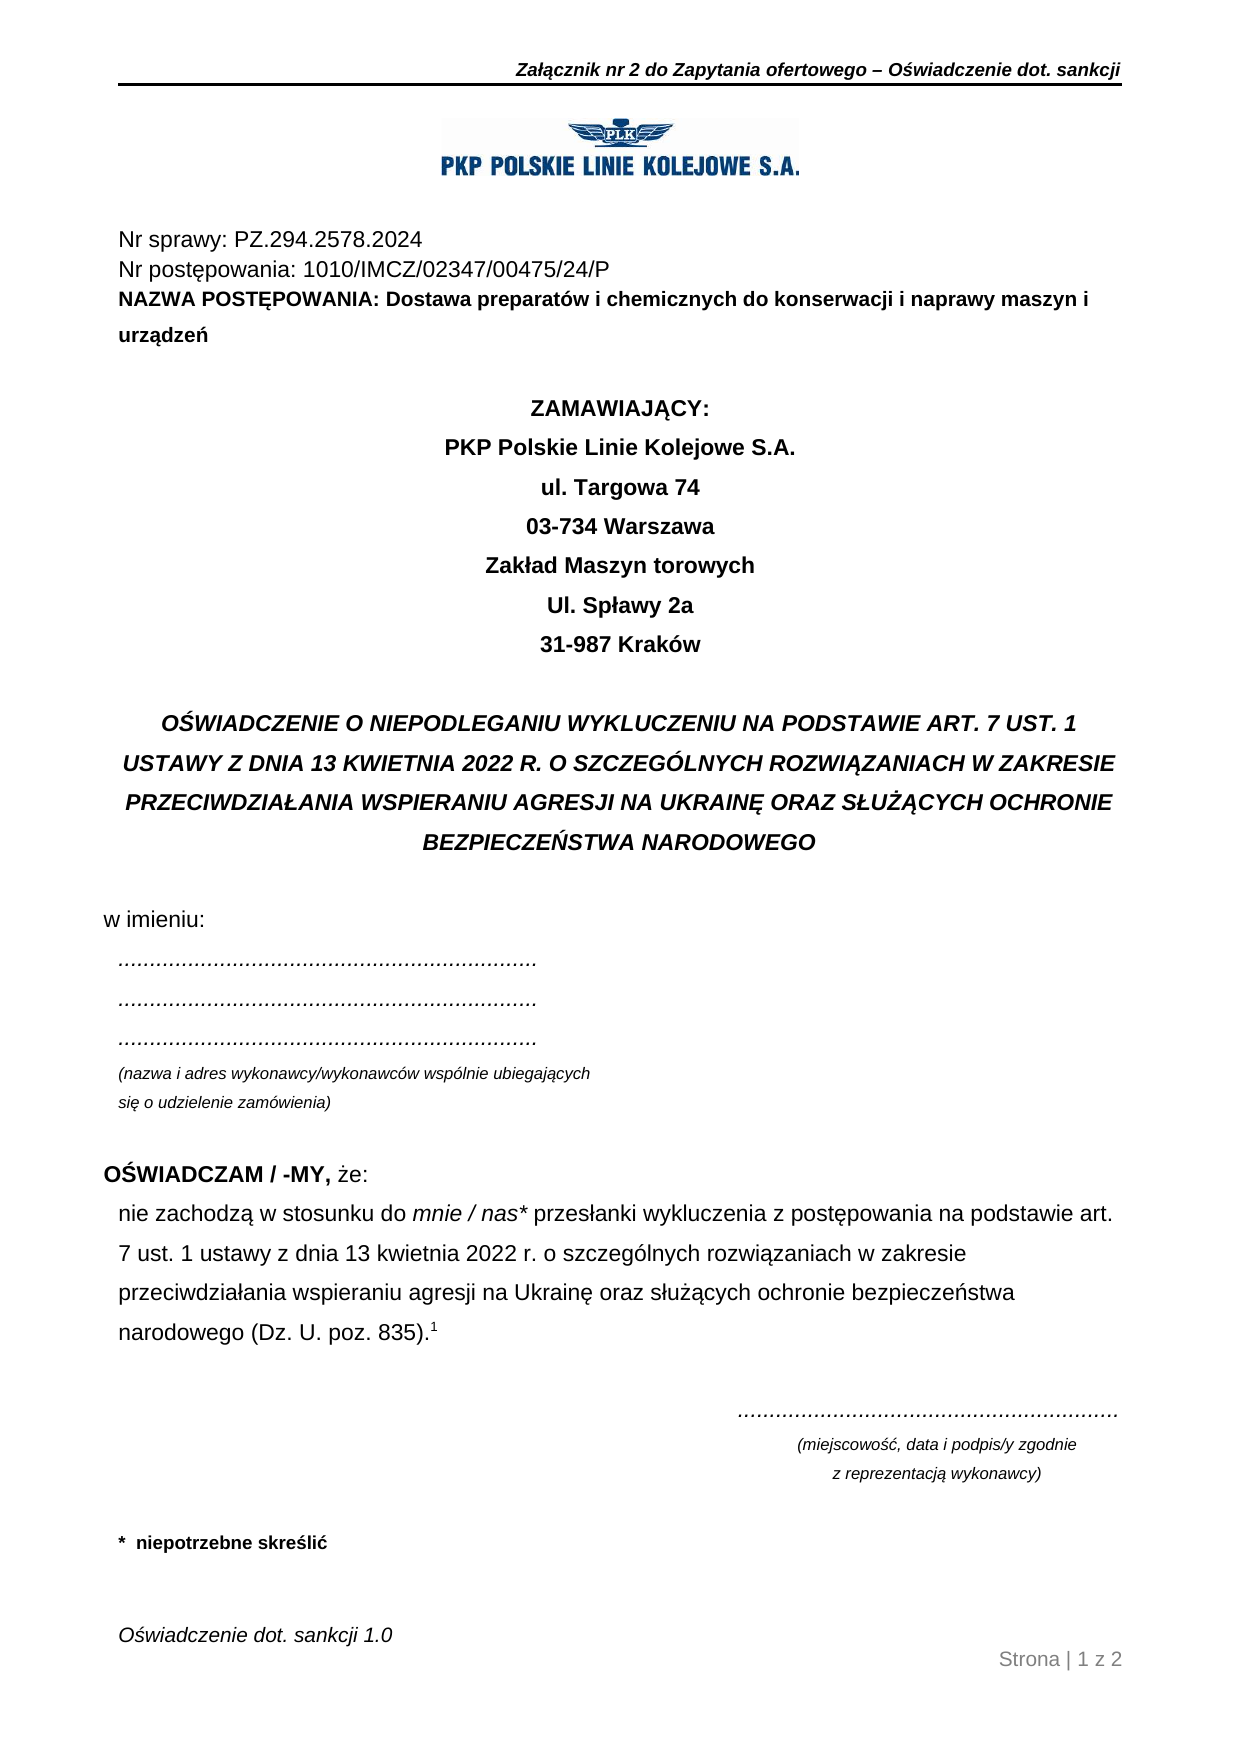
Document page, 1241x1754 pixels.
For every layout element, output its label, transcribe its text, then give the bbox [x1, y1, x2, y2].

picture [441, 118, 799, 176]
text (miejscowość, data i podpis/y zgodnie [679, 1435, 1122, 1454]
text ............................................................ [118, 1396, 1122, 1422]
text 31-987 Kraków [118, 631, 1122, 658]
text .................................................................. [118, 985, 1122, 1011]
text 03-734 Warszawa [118, 513, 1122, 539]
text NAZWA POSTĘPOWANIA: Dostawa preparatów i chemicznych do konserwacji i naprawy maszyn i urządzeń [118, 287, 1122, 347]
text nie zachodzą w stosunku do mnie / nas* przesłanki wykluczenia z postępowania na podstawie art. 7 ust. 1 ustawy z dnia 13 kwietnia 2022 r. o szczególnych rozwiązaniach w zakresie przeciwdziałania wspieraniu agresji na Ukrainę oraz służących ochronie bezpieczeństwa narodowego (Dz. U. poz. 835). [118, 1200, 1122, 1345]
text ul. Targowa 74 [118, 473, 1122, 500]
text ZAMAWIAJĄCY: [118, 394, 1122, 421]
text OŚWIADCZENIE O NIEPODLEGANIU WYKLUCZENIU NA PODSTAWIE ART. 7 UST. 1 USTAWY Z DNIA 13 KWIETNIA 2022 R. O SZCZEGÓLNYCH ROZWIĄZANIACH W ZAKRESIE PRZECIWDZIAŁANIA WSPIERANIU AGRESJI NA UKRAINĘ ORAZ SŁUŻĄCYCH OCHRONIE BEZPIECZEŃSTWA NARODOWEGO [118, 671, 1122, 855]
text .................................................................. [118, 945, 1122, 972]
text Zakład Maszyn torowych [118, 552, 1122, 579]
text (nazwa i adres wykonawcy/wykonawców wspólnie ubiegających się o udzielenie zamówienia) [118, 1064, 606, 1112]
text OŚWIADCZAM / -MY, że: [103, 1161, 1122, 1187]
text z reprezentacją wykonawcy) [679, 1464, 1122, 1483]
text Nr postępowania: 1010/IMCZ/02347/00475/24/P [118, 256, 1122, 283]
text w imieniu: [103, 906, 1122, 932]
text * niepotrzebne skreślić [118, 1532, 1122, 1553]
text Ul. Spławy 2a [118, 592, 1122, 618]
text PKP Polskie Linie Kolejowe S.A. [118, 434, 1122, 460]
text .................................................................. [118, 1024, 1122, 1051]
text Nr sprawy: PZ.294.2578.2024 [118, 226, 1122, 253]
